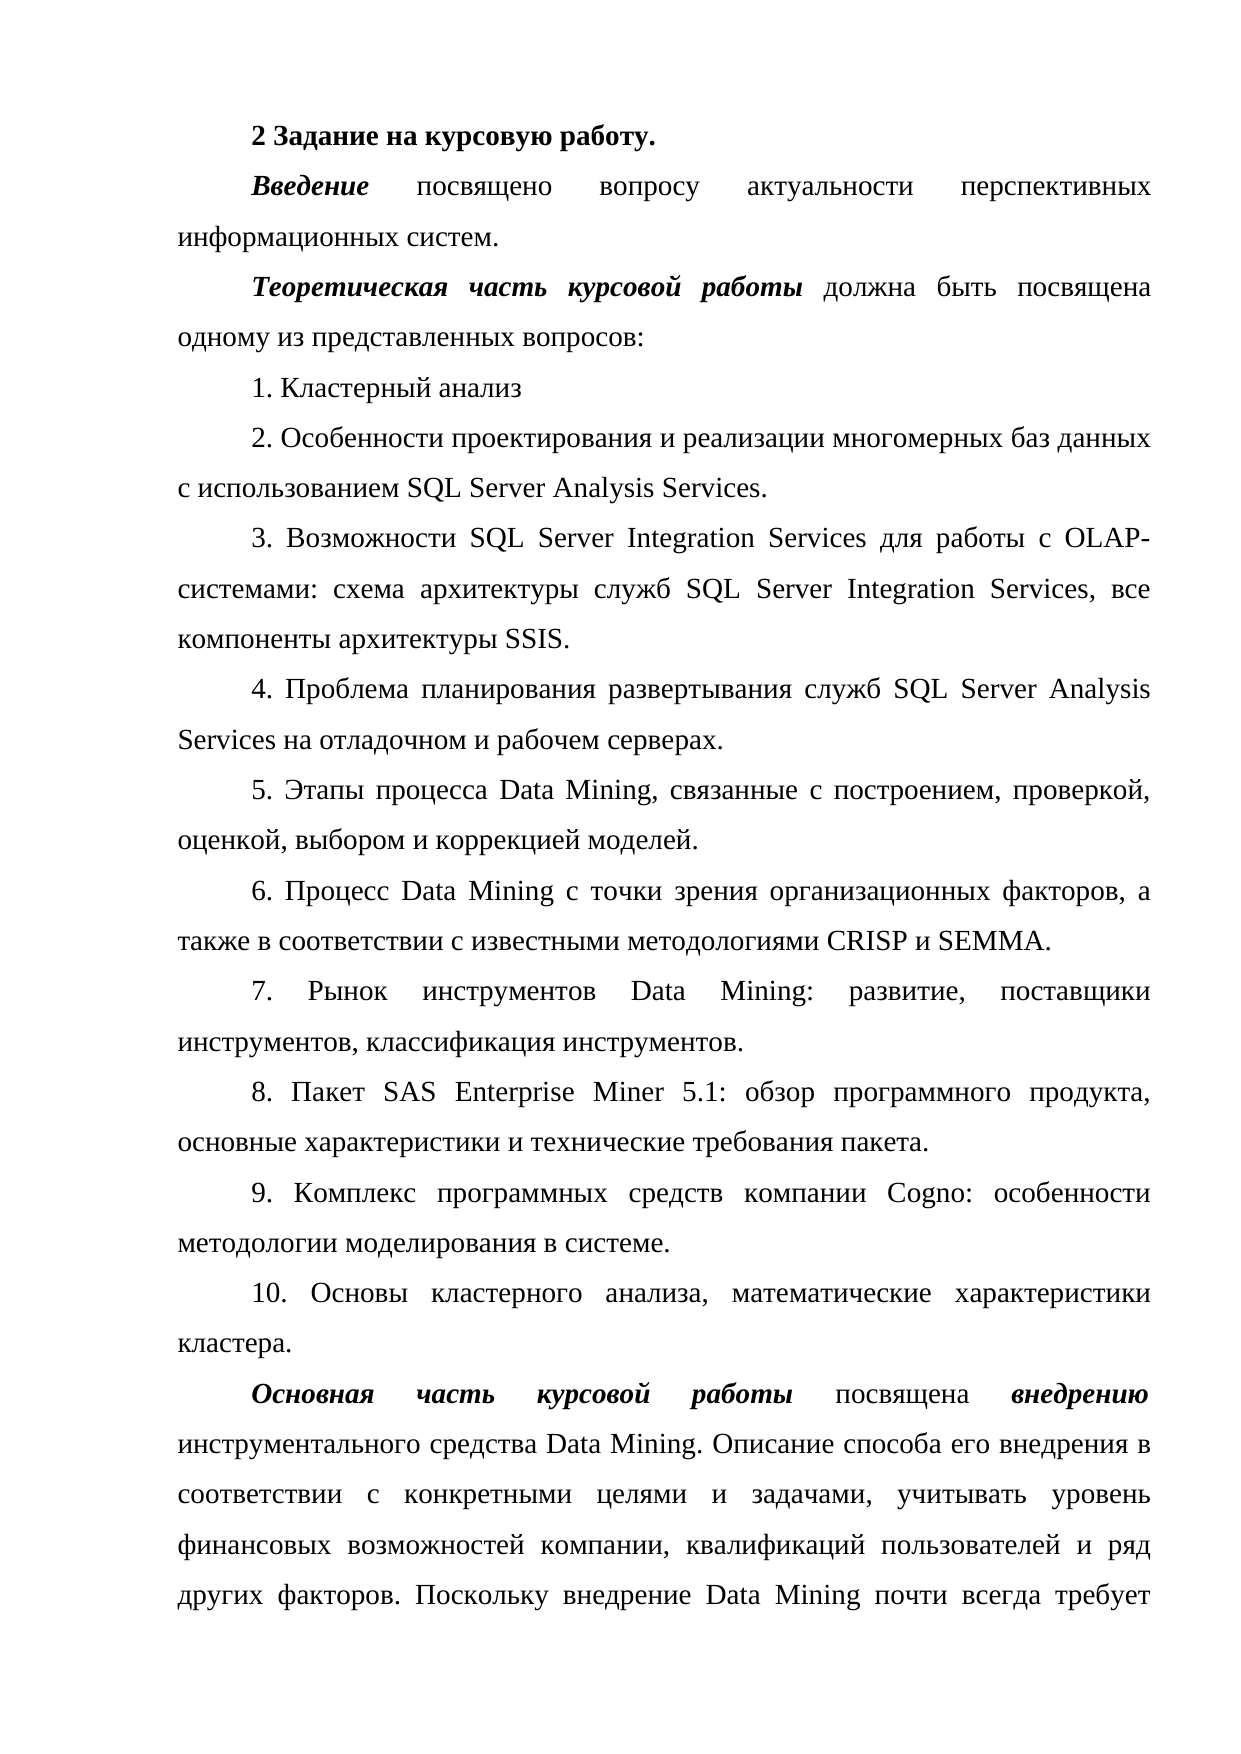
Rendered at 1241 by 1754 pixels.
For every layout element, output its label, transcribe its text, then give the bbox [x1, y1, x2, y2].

text 8. Пакет SAS Enterprise Miner 5.1: обзор программного продукта, основные характеристики и технические требования пакета. [177, 1074, 1152, 1158]
text 2 Задание на курсовую работу. [177, 118, 1152, 152]
text 2. Особенности проектирования и реализации многомерных баз данных с использованием SQL Server Analysis Services. [177, 420, 1152, 504]
text 9. Комплекс программных средств компании Cogno: особенности методологии моделирования в системе. [177, 1175, 1152, 1258]
text 3. Возможности SQL Server Integration Services для работы с OLAP-системами: схема архитектуры служб SQL Server Integration Services, все компоненты архитектуры SSIS. [177, 521, 1152, 655]
text 5. Этапы процесса Data Mining, связанные с построением, проверкой, оценкой, выбором и коррекцией моделей. [177, 772, 1152, 856]
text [177, 1376, 1152, 1611]
text 10. Основы кластерного анализа, математические характеристики кластера. [177, 1275, 1152, 1359]
text 1. Кластерный анализ [177, 370, 1152, 403]
text Введение посвящено вопросу актуальности перспективных информационных систем. [177, 168, 1152, 252]
text 7. Рынок инструментов Data Mining: развитие, поставщики инструментов, классификация инструментов. [177, 973, 1152, 1057]
text 6. Процесс Data Mining с точки зрения организационных факторов, а также в соответствии с известными методологиями CRISP и SEMMA. [177, 873, 1152, 957]
text 4. Проблема планирования развертывания служб SQL Server Analysis Services на отладочном и рабочем серверах. [177, 672, 1152, 755]
text Теоретическая часть курсовой работы должна быть посвящена одному из представленных вопросов: [177, 269, 1152, 353]
